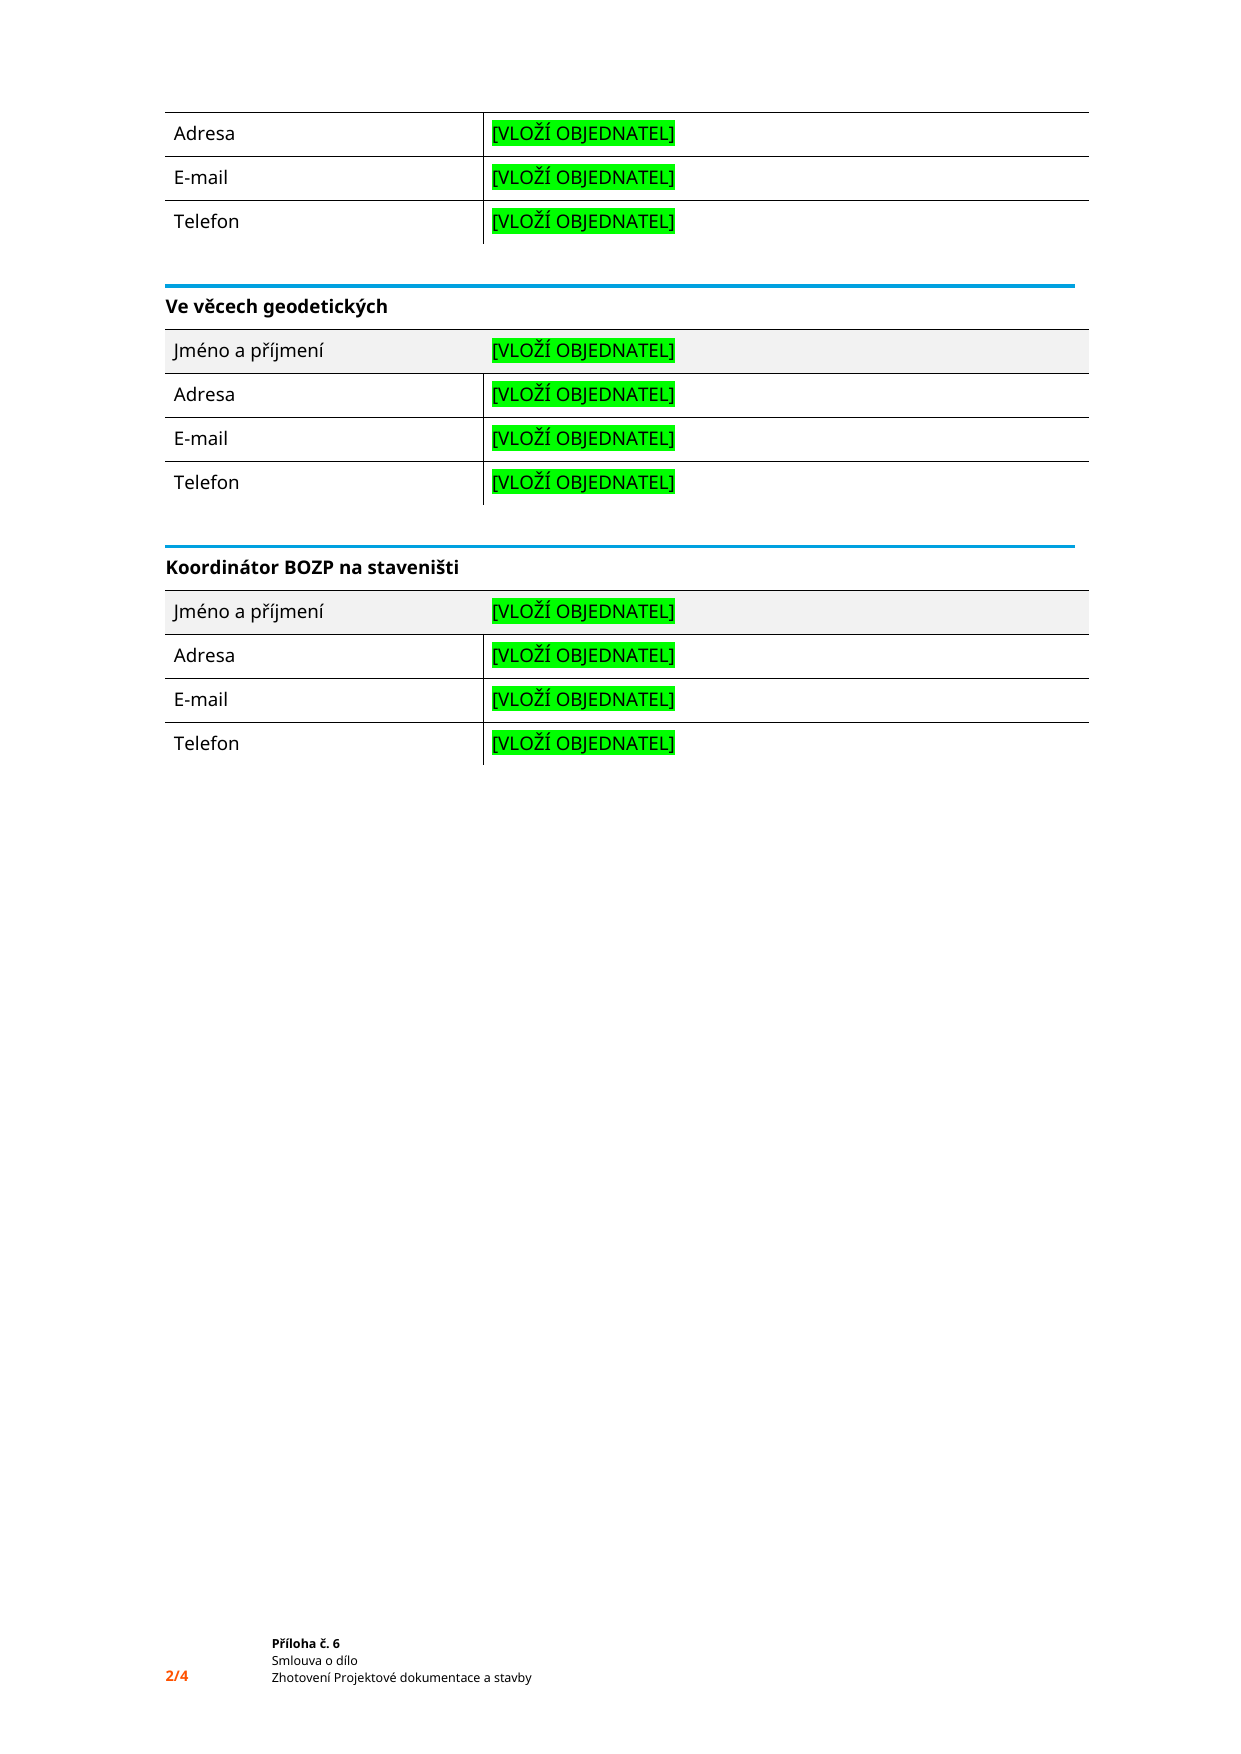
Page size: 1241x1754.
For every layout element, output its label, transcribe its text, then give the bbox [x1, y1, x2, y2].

table_cell [VLOŽÍ OBJEDNATEL] [484, 462, 1089, 504]
table_cell Adresa [165, 374, 483, 417]
table_cell [VLOŽÍ OBJEDNATEL] [484, 157, 1089, 200]
table_cell [VLOŽÍ OBJEDNATEL] [484, 723, 1089, 765]
table_cell Telefon [165, 201, 483, 244]
table_cell E-mail [165, 157, 483, 200]
table_header Jméno a příjmení [165, 591, 484, 634]
table_cell Adresa [165, 113, 483, 156]
table_header [VLOŽÍ OBJEDNATEL] [484, 591, 1089, 634]
table_cell [VLOŽÍ OBJEDNATEL] [484, 679, 1089, 722]
table_cell Adresa [165, 635, 483, 678]
table_cell [VLOŽÍ OBJEDNATEL] [484, 635, 1089, 678]
table_cell Telefon [165, 462, 483, 504]
text Koordinátor BOZP na staveništi [165, 548, 1075, 580]
table_cell E-mail [165, 679, 483, 722]
table_cell Telefon [165, 723, 483, 765]
table_cell [VLOŽÍ OBJEDNATEL] [484, 113, 1089, 156]
table_cell E-mail [165, 418, 483, 461]
table_header Jméno a příjmení [165, 330, 484, 373]
table_cell [VLOŽÍ OBJEDNATEL] [484, 374, 1089, 417]
text Ve věcech geodetických [165, 288, 1075, 319]
table_cell [VLOŽÍ OBJEDNATEL] [484, 418, 1089, 461]
table_cell [VLOŽÍ OBJEDNATEL] [484, 201, 1089, 244]
table_header [VLOŽÍ OBJEDNATEL] [484, 330, 1089, 373]
